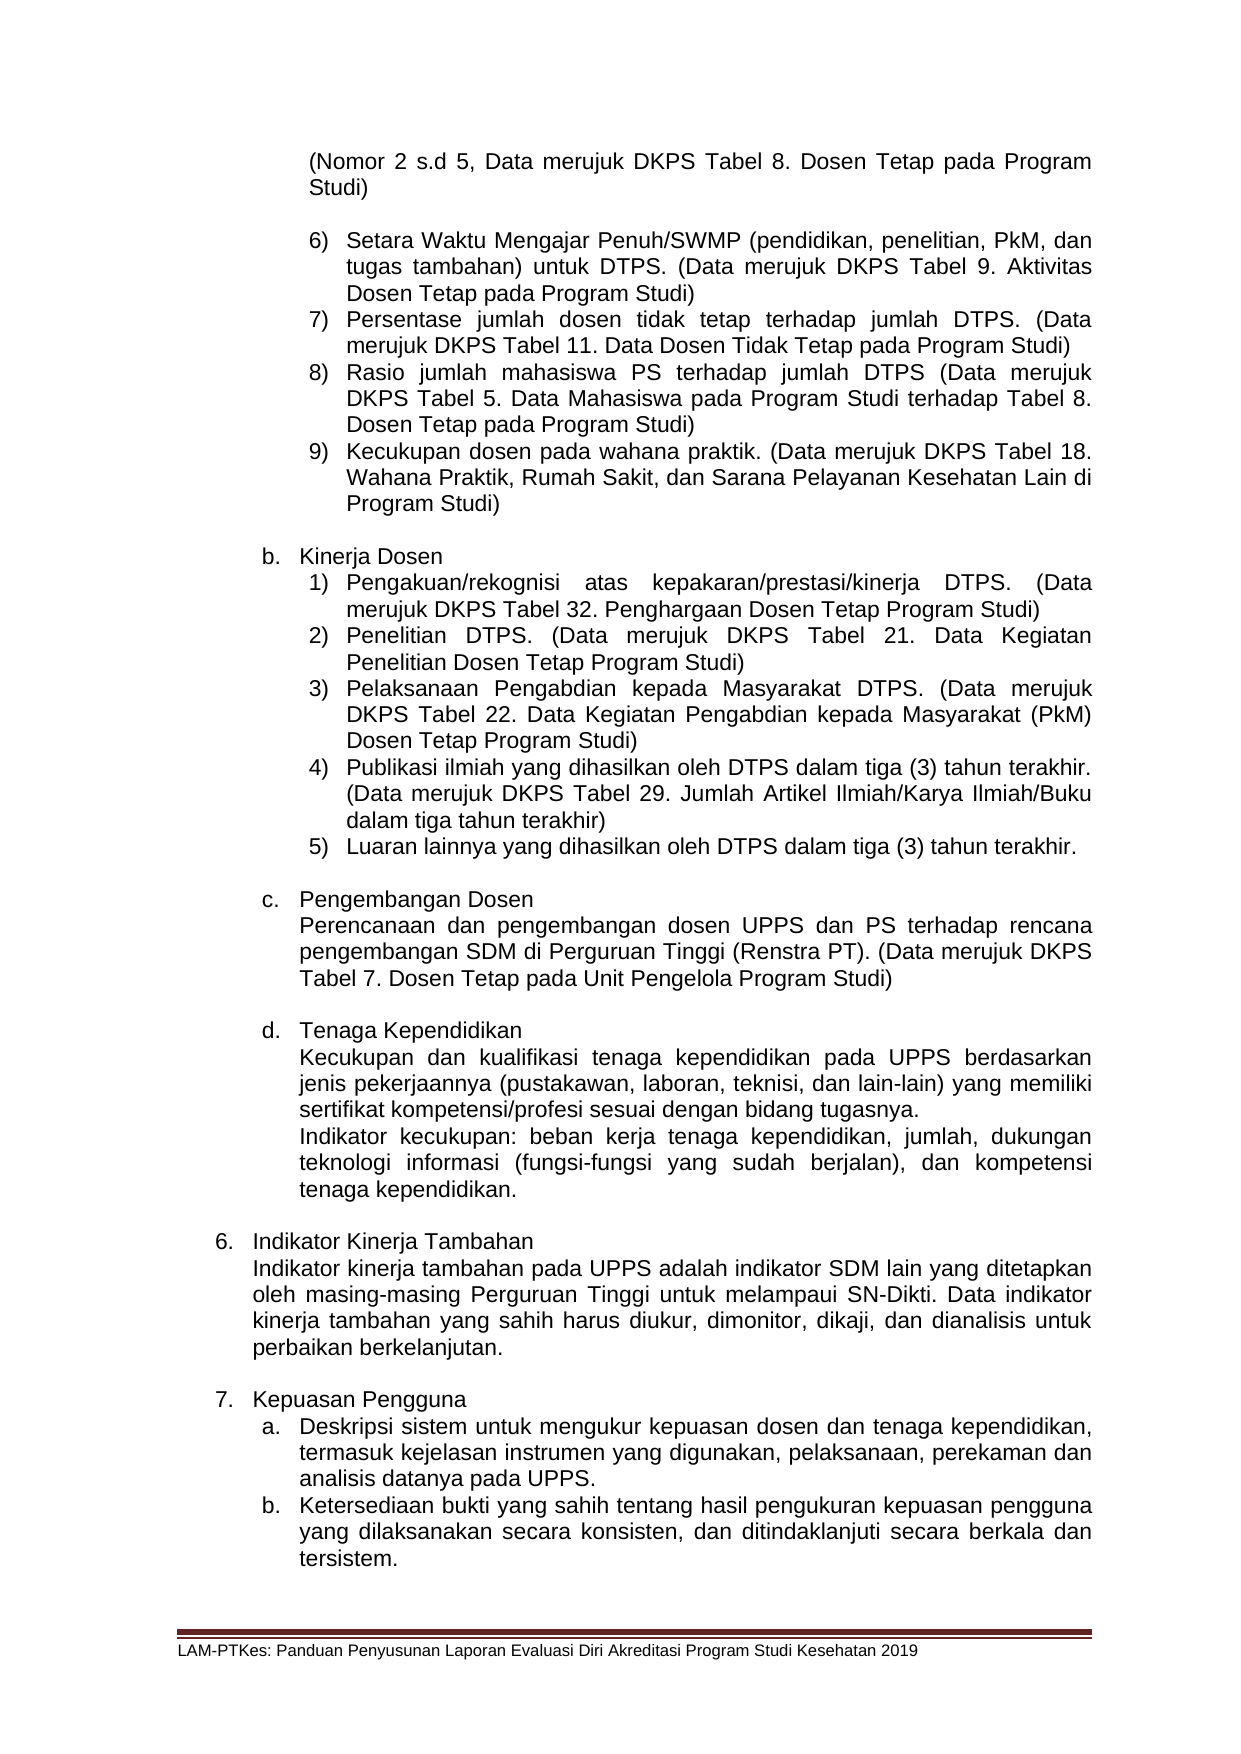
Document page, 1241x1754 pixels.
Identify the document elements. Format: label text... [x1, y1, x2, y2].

list Kinerja Dosen [262, 543, 1092, 569]
list Publikasi ilmiah yang dihasilkan oleh DTPS dalam tiga (3) tahun terakhir. (Data merujuk DKPS Tabel 29. Jumlah Artikel Ilmiah/Karya Ilmiah/Buku dalam tiga tahun terakhir) [308, 754, 1092, 833]
list Rasio jumlah mahasiswa PS terhadap jumlah DTPS (Data merujuk DKPS Tabel 5. Data Mahasiswa pada Program Studi terhadap Tabel 8. Dosen Tetap pada Program Studi) [308, 358, 1092, 438]
list Kepuasan Pengguna [215, 1386, 1092, 1413]
text Kecukupan dan kualifikasi tenaga kependidikan pada UPPS berdasarkan jenis pekerjaannya (pustakawan, laboran, teknisi, dan lain-lain) yang memiliki sertifikat kompetensi/profesi sesuai dengan bidang tugasnya. [299, 1044, 1092, 1123]
list Pengembangan Dosen [262, 886, 1092, 912]
list Setara Waktu Mengajar Penuh/SWMP (pendidikan, penelitian, PkM, dan tugas tambahan) untuk DTPS. (Data merujuk DKPS Tabel 9. Aktivitas Dosen Tetap pada Program Studi) [308, 227, 1092, 306]
list Tenaga Kependidikan [262, 1017, 1092, 1044]
list Deskripsi sistem untuk mengukur kepuasan dosen dan tenaga kependidikan, termasuk kejelasan instrumen yang digunakan, pelaksanaan, perekaman dan analisis datanya pada UPPS. [262, 1413, 1092, 1492]
text (Nomor 2 s.d 5, Data merujuk DKPS Tabel 8. Dosen Tetap pada Program Studi) [308, 148, 1092, 200]
list Ketersediaan bukti yang sahih tentang hasil pengukuran kepuasan pengguna yang dilaksanakan secara konsisten, dan ditindaklanjuti secara berkala dan tersistem. [262, 1492, 1092, 1571]
list Penelitian DTPS. (Data merujuk DKPS Tabel 21. Data Kegiatan Penelitian Dosen Tetap Program Studi) [308, 622, 1092, 675]
list Pengakuan/rekognisi atas kepakaran/prestasi/kinerja DTPS. (Data merujuk DKPS Tabel 32. Penghargaan Dosen Tetap Program Studi) [308, 569, 1092, 622]
text Indikator kinerja tambahan pada UPPS adalah indikator SDM lain yang ditetapkan oleh masing-masing Perguruan Tinggi untuk melampaui SN-Dikti. Data indikator kinerja tambahan yang sahih harus diukur, dimonitor, dikaji, dan dianalisis untuk perbaikan berkelanjutan. [252, 1254, 1092, 1360]
text Perencanaan dan pengembangan dosen UPPS dan PS terhadap rencana pengembangan SDM di Perguruan Tinggi (Renstra PT). (Data merujuk DKPS Tabel 7. Dosen Tetap pada Unit Pengelola Program Studi) [299, 912, 1092, 991]
list Indikator Kinerja Tambahan [215, 1228, 1092, 1254]
text Indikator kecukupan: beban kerja tenaga kependidikan, jumlah, dukungan teknologi informasi (fungsi-fungsi yang sudah berjalan), dan kompetensi tenaga kependidikan. [299, 1123, 1092, 1202]
list Luaran lainnya yang dihasilkan oleh DTPS dalam tiga (3) tahun terakhir. [308, 833, 1092, 859]
list Kecukupan dosen pada wahana praktik. (Data merujuk DKPS Tabel 18. Wahana Praktik, Rumah Sakit, dan Sarana Pelayanan Kesehatan Lain di Program Studi) [308, 438, 1092, 517]
list Pelaksanaan Pengabdian kepada Masyarakat DTPS. (Data merujuk DKPS Tabel 22. Data Kegiatan Pengabdian kepada Masyarakat (PkM) Dosen Tetap Program Studi) [308, 675, 1092, 754]
list Persentase jumlah dosen tidak tetap terhadap jumlah DTPS. (Data merujuk DKPS Tabel 11. Data Dosen Tidak Tetap pada Program Studi) [308, 306, 1092, 358]
